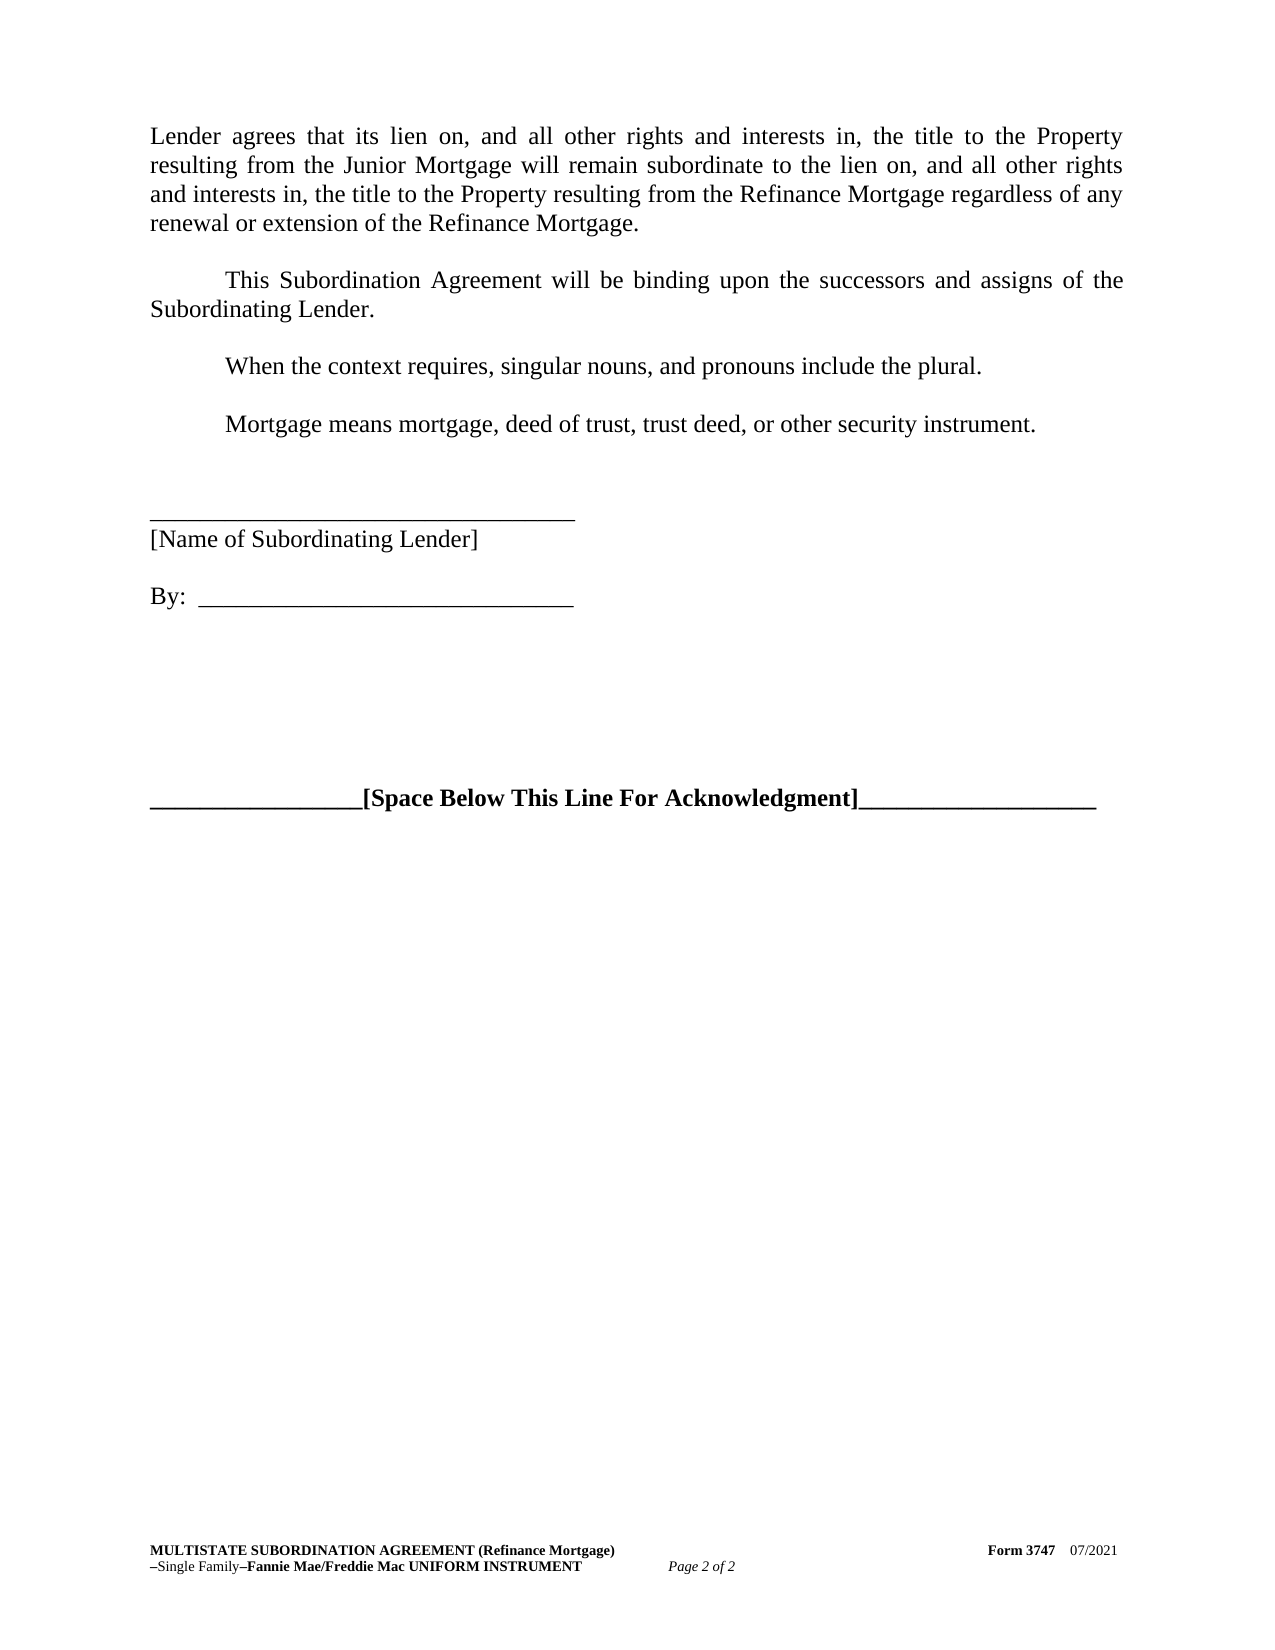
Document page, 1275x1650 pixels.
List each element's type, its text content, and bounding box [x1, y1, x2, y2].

text When the context requires, singular nouns, and pronouns include the plural. [150, 351, 1125, 380]
text By: ______________________________ [150, 581, 1125, 610]
text _________________[Space Below This Line For Acknowledgment]___________________ [150, 783, 1125, 811]
text [Name of Subordinating Lender] [150, 524, 1125, 553]
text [150, 121, 1125, 236]
text This Subordination Agreement will be binding upon the successors and assigns of the Subordinating Lender. [150, 265, 1125, 323]
text __________________________________ [150, 495, 1125, 524]
text Mortgage means mortgage, deed of trust, trust deed, or other security instrument. [150, 409, 1125, 438]
